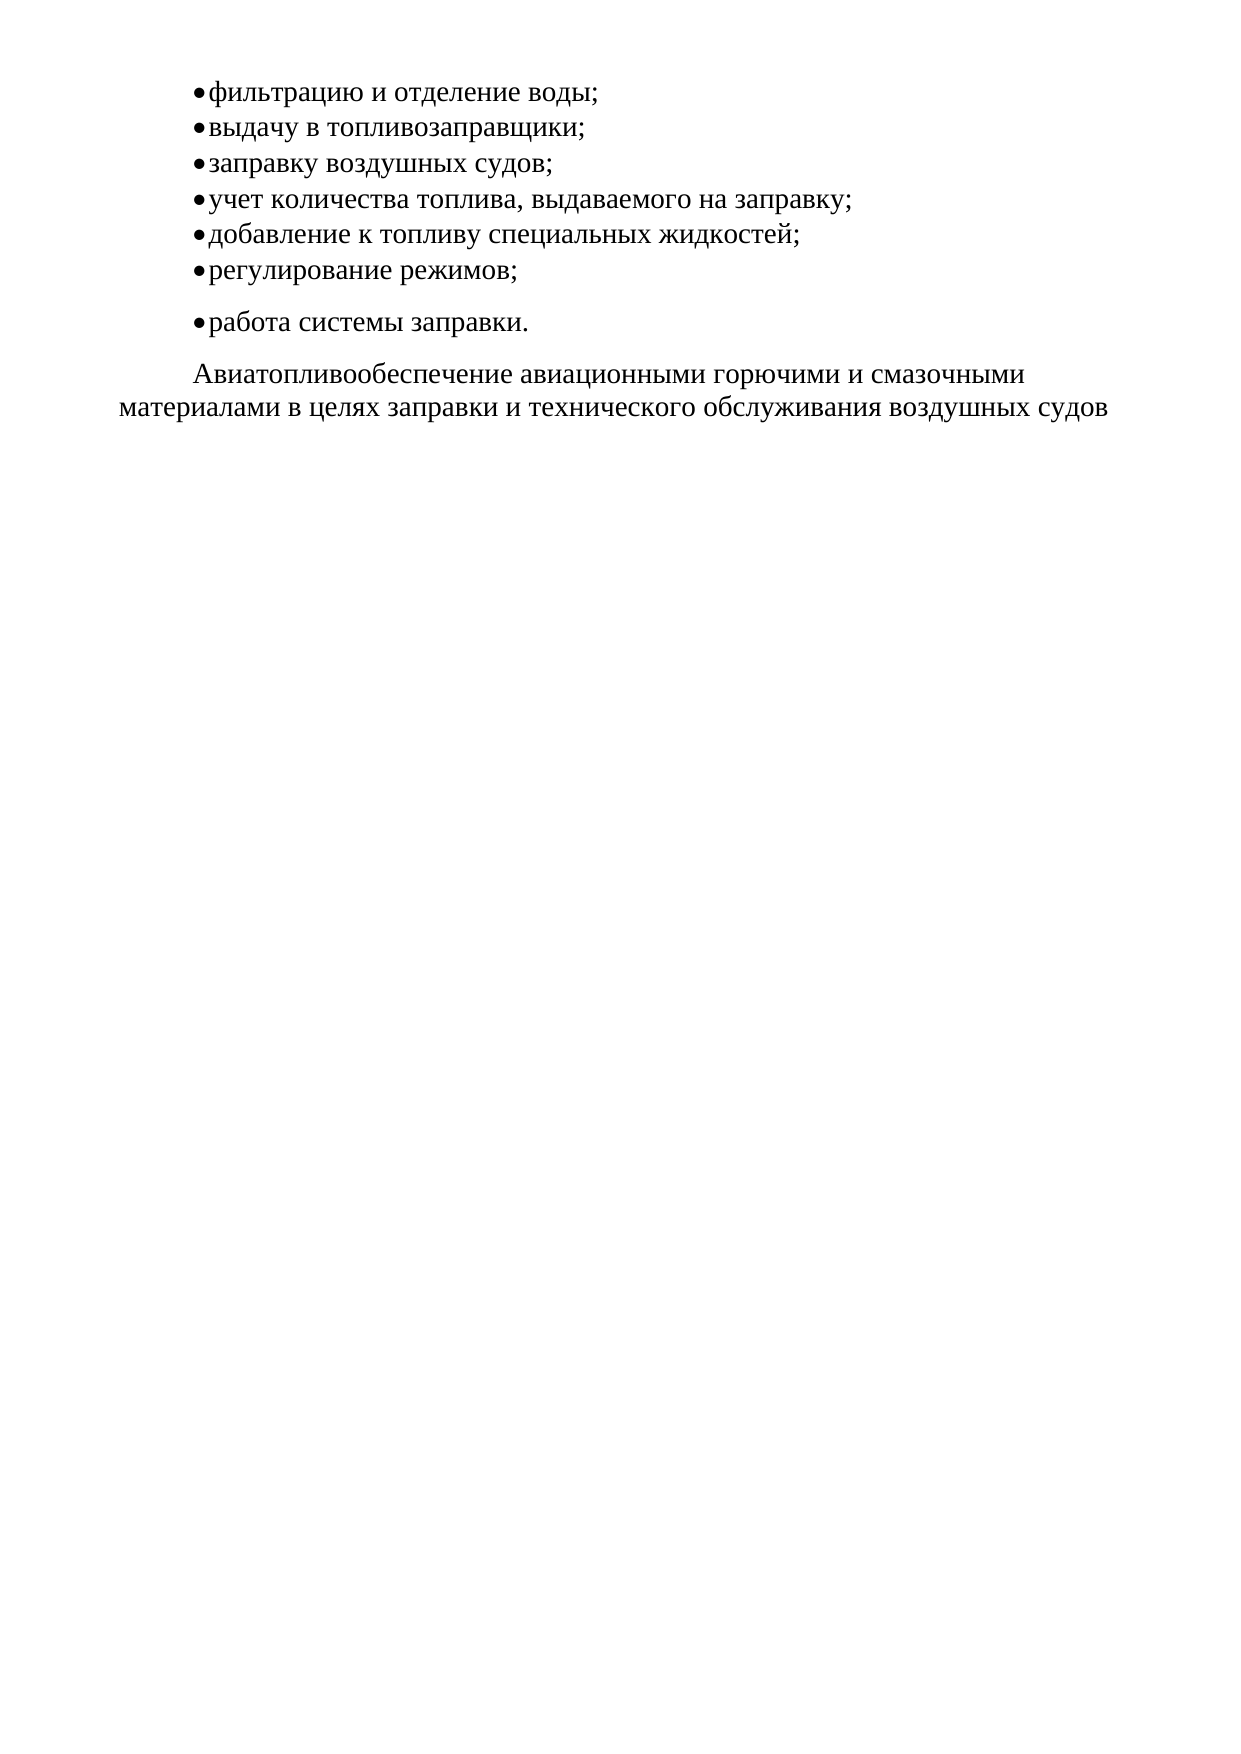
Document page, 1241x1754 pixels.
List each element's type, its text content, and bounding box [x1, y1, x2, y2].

list выдачу в топливозаправщики; [192, 108, 1123, 144]
list фильтрацию и отделение воды; [192, 73, 1123, 108]
list добавление к топливу специальных жидкостей; [192, 215, 1123, 251]
text Авиатопливообеспечение авиационными горючими и смазочными материалами в целях заправки и технического обслуживания воздушных судов [119, 357, 1123, 422]
list регулирование режимов; [192, 251, 1123, 287]
list учет количества топлива, выдаваемого на заправку; [192, 180, 1123, 215]
list заправку воздушных судов; [192, 144, 1123, 180]
list работа системы заправки. [192, 303, 1123, 339]
